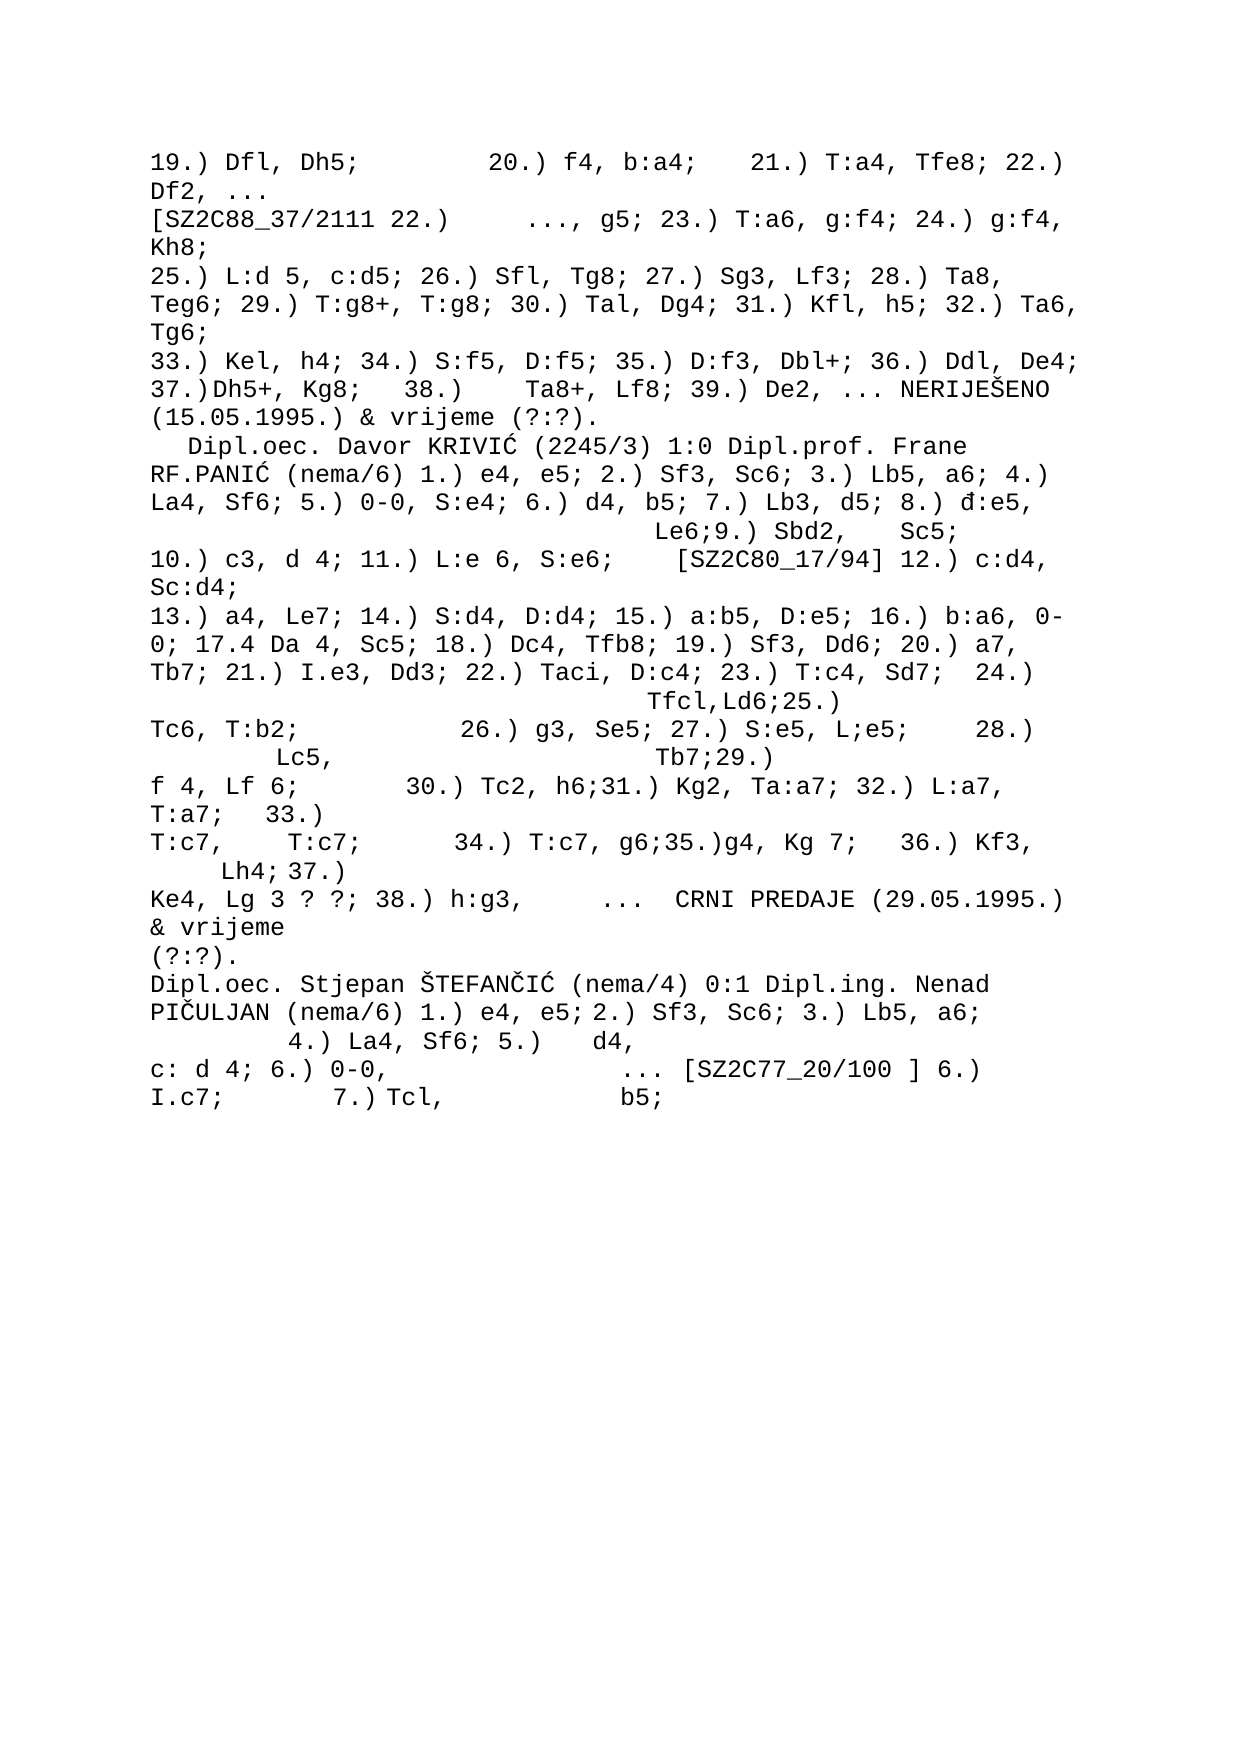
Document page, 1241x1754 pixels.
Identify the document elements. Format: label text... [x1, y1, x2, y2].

text (?:?). [150, 943, 1090, 972]
text f 4, Lf 6; 30.) Tc2, h6; 31.) Kg2, Ta:a7; 32.) L:a7, T:a7; 33.) [150, 773, 1090, 830]
text 10.) c3, d 4; 11.) L:e 6, S:e6; [SZ2C80_17/94] 12.) c:d4, Sc:d4; [150, 547, 1090, 603]
text [SZ2C88_37/2111 22.) ..., g5; 23.) T:a6, g:f4; 24.) g:f4, Kh8; [150, 207, 1090, 263]
text 25.) L:d 5, c:d5; 26.) Sfl, Tg8; 27.) Sg3, Lf3; 28.) Ta8, Teg6; 29.) T:g8+, T:g8; 30.) Tal, Dg4; 31.) Kfl, h5; 32.) Ta6, Tg6; [150, 263, 1090, 348]
text 19.) Dfl, Dh5; 20.) f4, b:a4; 21.) T:a4, Tfe8; 22.) Df2, ... [150, 150, 1090, 207]
text 33.) Kel, h4; 34.) S:f5, D:f5; 35.) D:f3, Dbl+; 36.) Ddl, De4; [150, 348, 1090, 377]
text c: d 4; 6.) 0-0, ... [ SZ2C77_20/100 ] 6.) I.c7; 7.) Tcl, b5; [150, 1057, 1090, 1113]
text Dipl.oec. Davor KRIVIĆ (2245/3) 1:0 Dipl.prof. Frane RF.PANIĆ (nema/6) 1.) e4, e5; 2.) Sf3, Sc6; 3.) Lb5, a6; 4.) La4, Sf6; 5.) 0-0, S:e4; 6.) d4, b5; 7.) Lb3, d5; 8.) đ:e5, Le6; 9.) Sbd2, Sc5; [150, 433, 1090, 547]
text Dipl.oec. Stjepan ŠTEFANČIĆ (nema/4) 0:1 Dipl.ing. Nenad PIČULJAN (nema/6) 1.) e4, e5; 2.) Sf3, Sc6; 3.) Lb5, a6; 4.) La4, Sf6; 5.) d4, [150, 972, 1090, 1057]
text Tc6, T:b2; 26.) g3, Se5; 27.) S:e5, L;e5; 28.) Lc5, Tb7; 29.) [150, 717, 1090, 773]
text T:c7, T:c7; 34.) T:c7, g6; 35.) g4, Kg 7; 36.) Kf3, Lh4; 37.) [150, 830, 1090, 887]
text 37.) Dh5+, Kg8; 38.) Ta8+, Lf8; 39.) De2, ... NERIJEŠENO [150, 377, 1090, 405]
text 13.) a4, Le7; 14.) S:d4, D:d4; 15.) a:b5, D:e5; 16.) b:a6, 0-0; 17.4 Da 4, Sc5; 18.) Dc4, Tfb8; 19.) Sf3, Dd6; 20.) a7, Tb7; 21.) I.e3, Dd3; 22.) Taci, D:c4; 23.) T:c4, Sd7; 24.) Tfcl, Ld6; 25.) [150, 603, 1090, 717]
text (15.05.1995.) & vrijeme (?:?). [150, 405, 1090, 433]
text Ke4, Lg 3 ? ?; 38.) h:g3, ... CRNI PREDAJE (29.05.1995.) & vrijeme [150, 887, 1090, 943]
